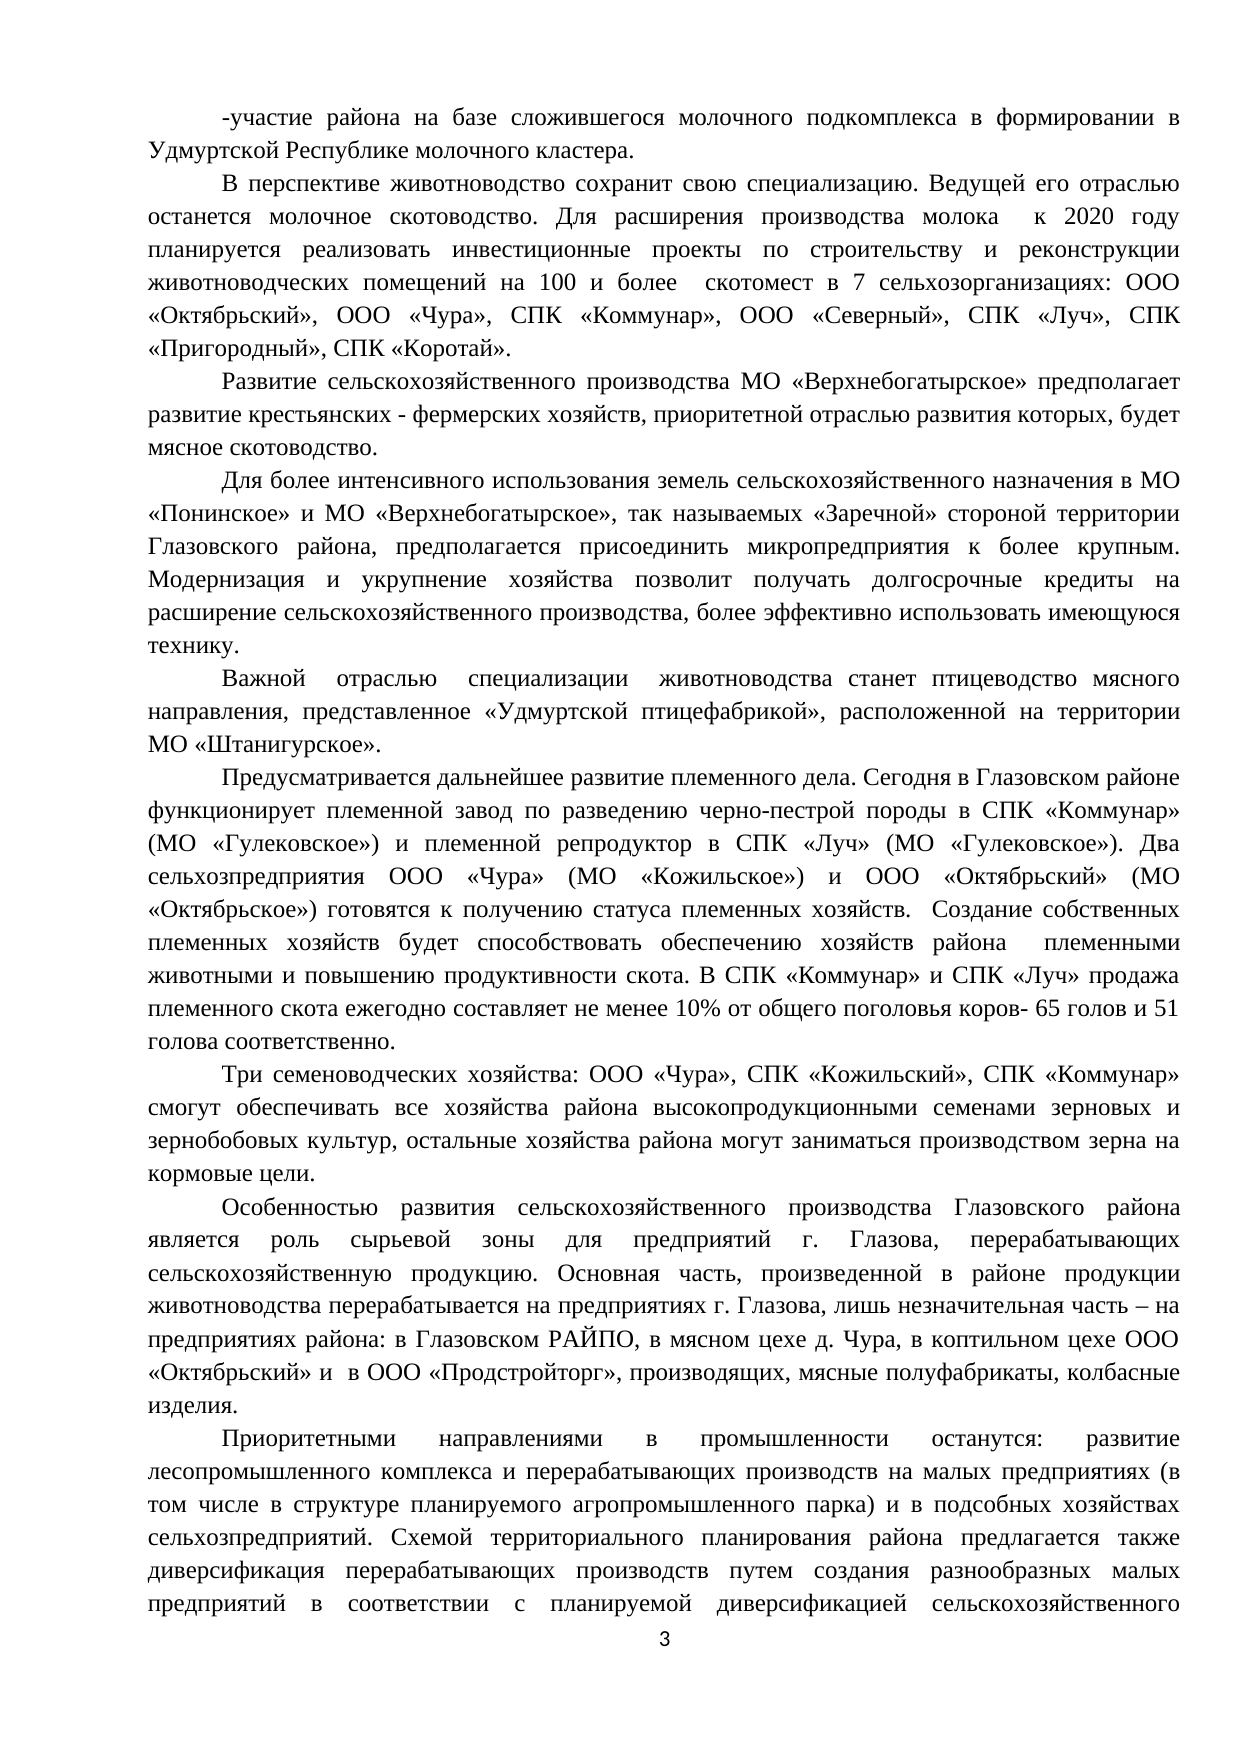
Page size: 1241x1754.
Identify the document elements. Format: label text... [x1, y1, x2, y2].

text -участие района на базе сложившегося молочного подкомплекса в формировании в Удмуртской Республике молочного кластера. [148, 102, 1181, 164]
text Особенностью развития сельскохозяйственного производства Глазовского района является роль сырьевой зоны для предприятий г. Глазова, перерабатывающих сельскохозяйственную продукцию. Основная часть, произведенной в районе продукции животноводства перерабатывается на предприятиях г. Глазова, лишь незначительная часть – на предприятиях района: в Глазовском РАЙПО, в мясном цехе д. Чура, в коптильном цехе ООО «Октябрьский» и в ООО «Продстройторг», производящих, мясные полуфабрикаты, колбасные изделия. [148, 1192, 1181, 1418]
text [148, 1423, 1181, 1617]
text Три семеноводческих хозяйства: ООО «Чура», СПК «Кожильский», СПК «Коммунар» смогут обеспечивать все хозяйства района высокопродукционными семенами зерновых и зернобобовых культур, остальные хозяйства района могут заниматься производством зерна на кормовые цели. [148, 1059, 1181, 1187]
text Предусматривается дальнейшее развитие племенного дела. Сегодня в Глазовском районе функционирует племенной завод по разведению черно-пестрой породы в СПК «Коммунар» (МО «Гулековское») и племенной репродуктор в СПК «Луч» (МО «Гулековское»). Два сельхозпредприятия ООО «Чура» (МО «Кожильское») и ООО «Октябрьский» (МО «Октябрьское») готовятся к получению статуса племенных хозяйств. Создание собственных племенных хозяйств будет способствовать обеспечению хозяйств района племенными животными и повышению продуктивности скота. В СПК «Коммунар» и СПК «Луч» продажа племенного скота ежегодно составляет не менее 10% от общего поголовья коров- 65 голов и 51 голова соответственно. [148, 762, 1181, 1055]
text Развитие сельскохозяйственного производства МО «Верхнебогатырское» предполагает развитие крестьянских - фермерских хозяйств, приоритетной отраслью развития которых, будет мясное скотоводство. [148, 366, 1181, 461]
text Важной отраслью специализации животноводства станет птицеводство мясного направления, представленное «Удмуртской птицефабрикой», расположенной на территории МО «Штанигурское». [148, 663, 1181, 758]
text В перспективе животноводство сохранит свою специализацию. Ведущей его отраслью останется молочное скотоводство. Для расширения производства молока к 2020 году планируется реализовать инвестиционные проекты по строительству и реконструкции животноводческих помещений на 100 и более скотомест в 7 сельхозорганизациях: ООО «Октябрьский», ООО «Чура», СПК «Коммунар», ООО «Северный», СПК «Луч», СПК «Пригородный», СПК «Коротай». [148, 168, 1181, 362]
text Для более интенсивного использования земель сельскохозяйственного назначения в МО «Понинское» и МО «Верхнебогатырское», так называемых «Заречной» стороной территории Глазовского района, предполагается присоединить микропредприятия к более крупным. Модернизация и укрупнение хозяйства позволит получать долгосрочные кредиты на расширение сельскохозяйственного производства, более эффективно использовать имеющуюся технику. [148, 465, 1181, 659]
